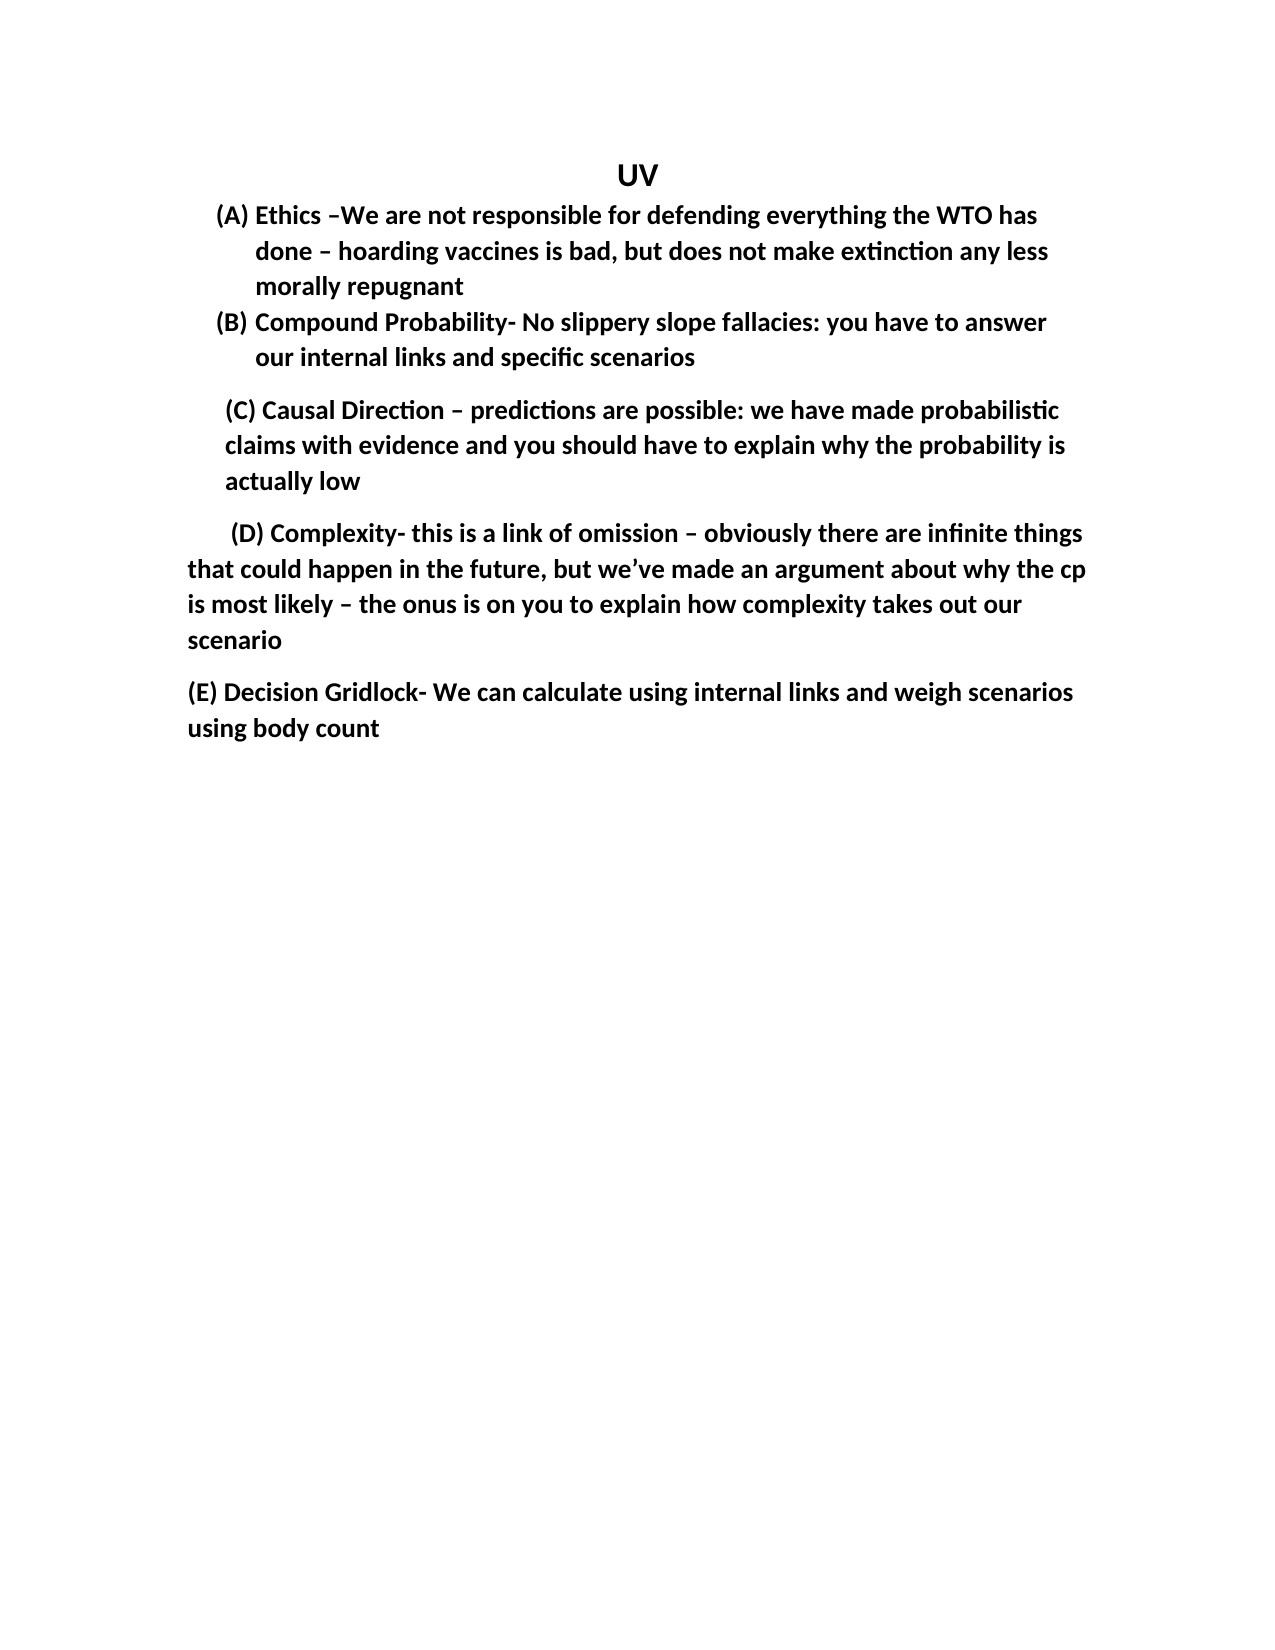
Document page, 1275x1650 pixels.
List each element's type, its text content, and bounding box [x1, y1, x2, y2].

text (C) Causal Direction – predictions are possible: we have made probabilistic claims with evidence and you should have to explain why the probability is actually low [225, 393, 1087, 497]
subtitle UV [187, 154, 1087, 195]
list Compound Probability- No slippery slope fallacies: you have to answer our internal links and specific scenarios [216, 305, 1087, 374]
list Ethics –We are not responsible for defending everything the WTO has done – hoarding vaccines is bad, but does not make extinction any less morally repugnant [216, 198, 1087, 302]
text (D) Complexity- this is a link of omission – obviously there are infinite things that could happen in the future, but we’ve made an argument about why the cp is most likely – the onus is on you to explain how complexity takes out our scenario [187, 516, 1087, 656]
text (E) Decision Gridlock- We can calculate using internal links and weigh scenarios using body count [187, 676, 1087, 744]
